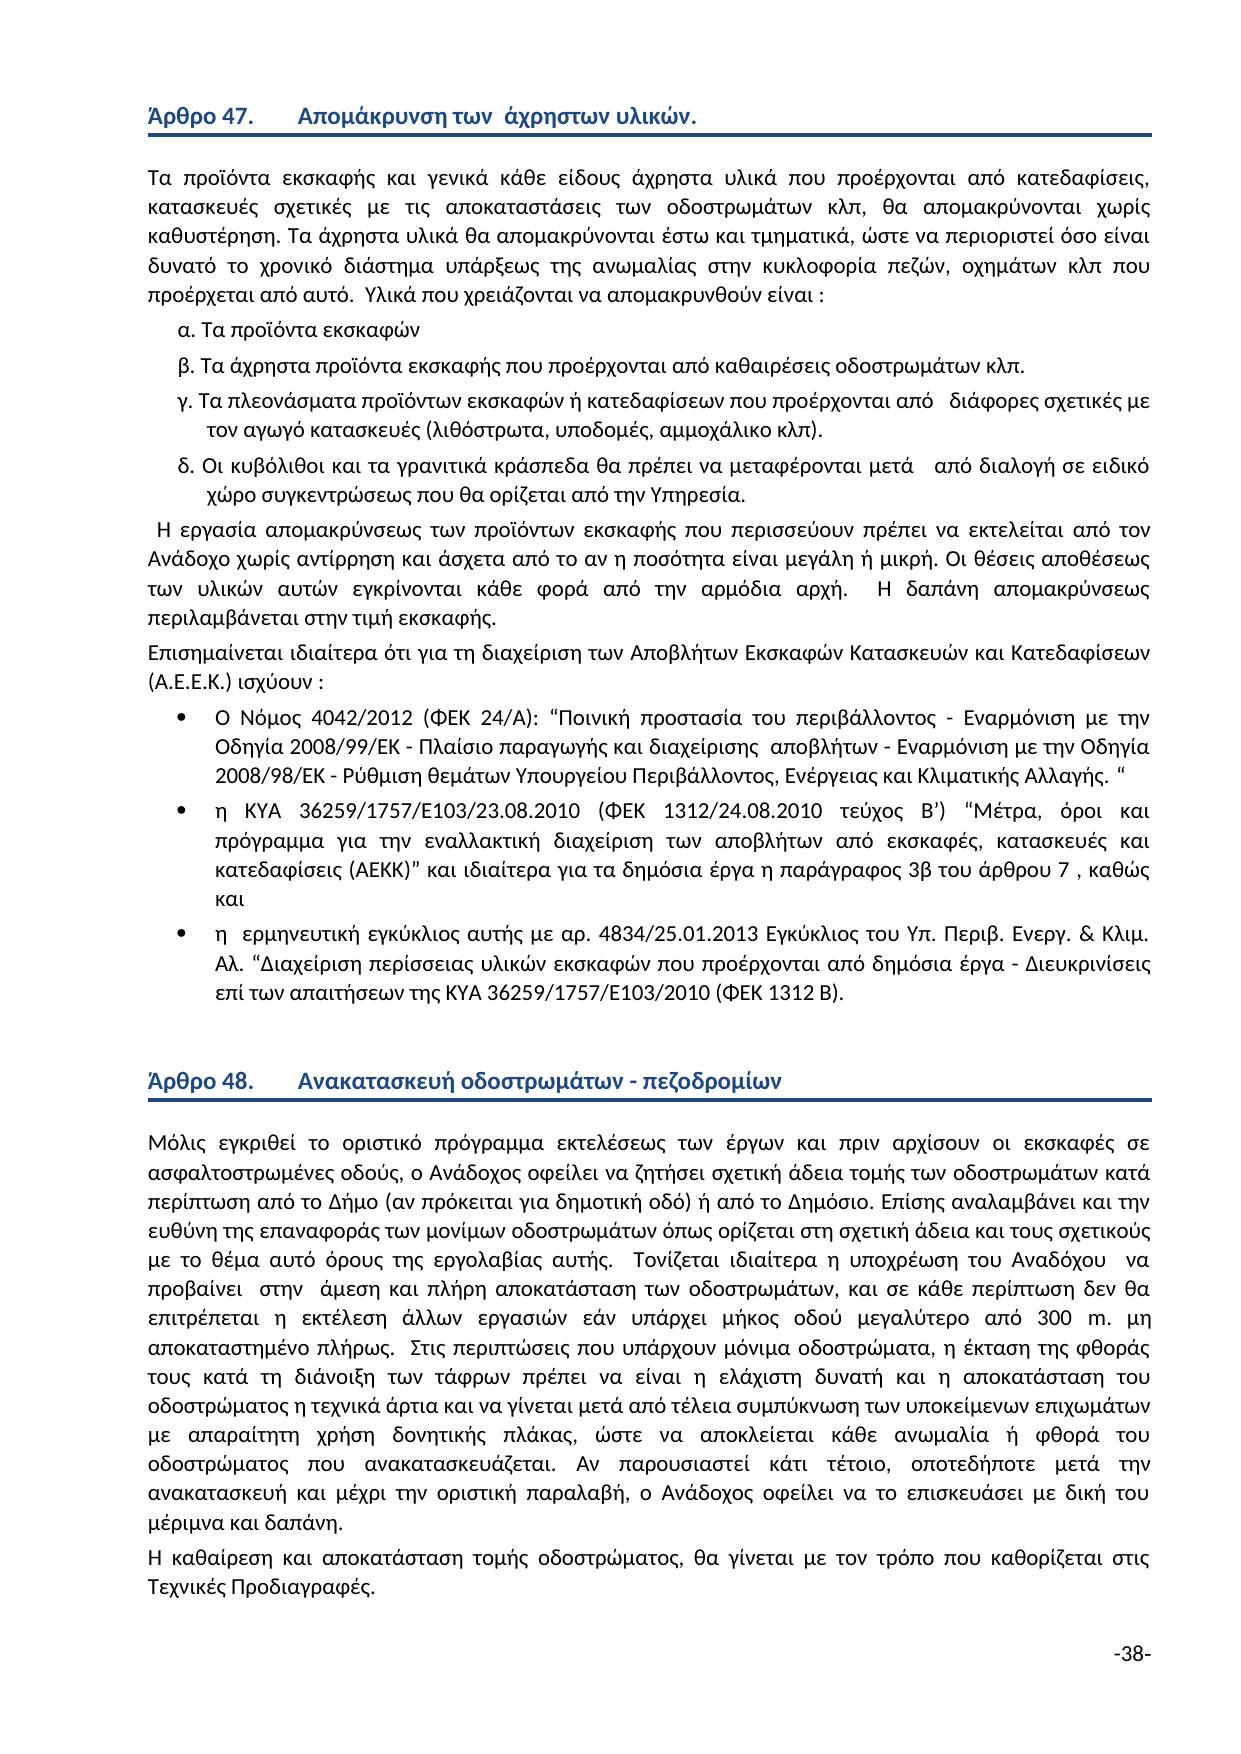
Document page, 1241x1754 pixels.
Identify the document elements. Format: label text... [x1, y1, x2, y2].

list Ο Νόμος 4042/2012 (ΦΕΚ 24/Α): “Ποινική προστασία του περιβάλλοντος - Εναρμόνιση με την Οδηγία 2008/99/ΕΚ - Πλαίσιο παραγωγής και διαχείρισης αποβλήτων - Εναρμόνιση με την Οδηγία 2008/98/ΕΚ - Ρύθμιση θεμάτων Υπουργείου Περιβάλλοντος, Ενέργειας και Κλιματικής Αλλαγής. “ [177, 702, 1152, 789]
text γ. Τα πλεονάσματα προϊόντων εκσκαφών ή κατεδαφίσεων που προέρχονται από διάφορες σχετικές με τον αγωγό κατασκευές (λιθόστρωτα, υποδομές, αμμοχάλικο κλπ). [177, 385, 1152, 443]
text Επισημαίνεται ιδιαίτερα ότι για τη διαχείριση των Αποβλήτων Εκσκαφών Κατασκευών και Κατεδαφίσεων (Α.Ε.Ε.Κ.) ισχύουν : [148, 637, 1152, 696]
list η ερμηνευτική εγκύκλιος αυτής με αρ. 4834/25.01.2013 Εγκύκλιος του Υπ. Περιβ. Ενεργ. & Κλιμ. Αλ. “Διαχείριση περίσσειας υλικών εκσκαφών που προέρχονται από δημόσια έργα - Διευκρινίσεις επί των απαιτήσεων της ΚΥΑ 36259/1757/Ε103/2010 (ΦΕΚ 1312 Β). [177, 918, 1152, 1006]
text Η εργασία απομακρύνσεως των προϊόντων εκσκαφής που περισσεύουν πρέπει να εκτελείται από τον Ανάδοχο χωρίς αντίρρηση και άσχετα από το αν η ποσότητα είναι μεγάλη ή μικρή. Οι θέσεις αποθέσεως των υλικών αυτών εγκρίνονται κάθε φορά από την αρμόδια αρχή. Η δαπάνη απομακρύνσεως περιλαμβάνεται στην τιμή εκσκαφής. [148, 514, 1152, 631]
text δ. Οι κυβόλιθοι και τα γρανιτικά κράσπεδα θα πρέπει να μεταφέρονται μετά από διαλογή σε ειδικό χώρο συγκεντρώσεως που θα ορίζεται από την Υπηρεσία. [177, 450, 1152, 508]
list η ΚΥΑ 36259/1757/Ε103/23.08.2010 (ΦΕΚ 1312/24.08.2010 τεύχος Β’) “Μέτρα, όροι και πρόγραμμα για την εναλλακτική διαχείριση των αποβλήτων από εκσκαφές, κατασκευές και κατεδαφίσεις (ΑΕΚΚ)” και ιδιαίτερα για τα δημόσια έργα η παράγραφος 3β του άρθρου 7 , καθώς και [177, 796, 1152, 912]
subtitle Ανακατασκευή οδοστρωμάτων - πεζοδρομίων [148, 1066, 1152, 1098]
text α. Τα προϊόντα εκσκαφών [177, 314, 1152, 343]
text Η καθαίρεση και αποκατάσταση τομής οδοστρώματος, θα γίνεται με τον τρόπο που καθορίζεται στις Τεχνικές Προδιαγραφές. [148, 1542, 1152, 1600]
text Τα προϊόντα εκσκαφής και γενικά κάθε είδους άχρηστα υλικά που προέρχονται από κατεδαφίσεις, κατασκευές σχετικές με τις αποκαταστάσεις των οδοστρωμάτων κλπ, θα απομακρύνονται χωρίς καθυστέρηση. Τα άχρηστα υλικά θα απομακρύνονται έστω και τμηματικά, ώστε να περιοριστεί όσο είναι δυνατό το χρονικό διάστημα υπάρξεως της ανωμαλίας στην κυκλοφορία πεζών, οχημάτων κλπ που προέρχεται από αυτό. Υλικά που χρειάζονται να απομακρυνθούν είναι : [148, 162, 1152, 308]
subtitle Απομάκρυνση των άχρηστων υλικών. [148, 101, 1152, 133]
text Μόλις εγκριθεί το οριστικό πρόγραμμα εκτελέσεως των έργων και πριν αρχίσουν οι εκσκαφές σε ασφαλτοστρωμένες οδούς, ο Ανάδοχος οφείλει να ζητήσει σχετική άδεια τομής των οδοστρωμάτων κατά περίπτωση από το Δήμο (αν πρόκειται για δημοτική οδό) ή από το Δημόσιο. Επίσης αναλαμβάνει και την ευθύνη της επαναφοράς των μονίμων οδοστρωμάτων όπως ορίζεται στη σχετική άδεια και τους σχετικούς με το θέμα αυτό όρους της εργολαβίας αυτής. Τονίζεται ιδιαίτερα η υποχρέωση του Αναδόχου να προβαίνει στην άμεση και πλήρη αποκατάσταση των οδοστρωμάτων, και σε κάθε περίπτωση δεν θα επιτρέπεται η εκτέλεση άλλων εργασιών εάν υπάρχει μήκος οδού μεγαλύτερο από 300 m. μη αποκαταστημένο πλήρως. Στις περιπτώσεις που υπάρχουν μόνιμα οδοστρώματα, η έκταση της φθοράς τους κατά τη διάνοιξη των τάφρων πρέπει να είναι η ελάχιστη δυνατή και η αποκατάσταση του οδοστρώματος η τεχνικά άρτια και να γίνεται μετά από τέλεια συμπύκνωση των υποκείμενων επιχωμάτων με απαραίτητη χρήση δονητικής πλάκας, ώστε να αποκλείεται κάθε ανωμαλία ή φθορά του οδοστρώματος που ανακατασκευάζεται. Αν παρουσιαστεί κάτι τέτοιο, οποτεδήποτε μετά την ανακατασκευή και μέχρι την οριστική παραλαβή, ο Ανάδοχος οφείλει να το επισκευάσει με δική του μέριμνα και δαπάνη. [148, 1127, 1152, 1536]
text β. Τα άχρηστα προϊόντα εκσκαφής που προέρχονται από καθαιρέσεις οδοστρωμάτων κλπ. [177, 350, 1152, 379]
